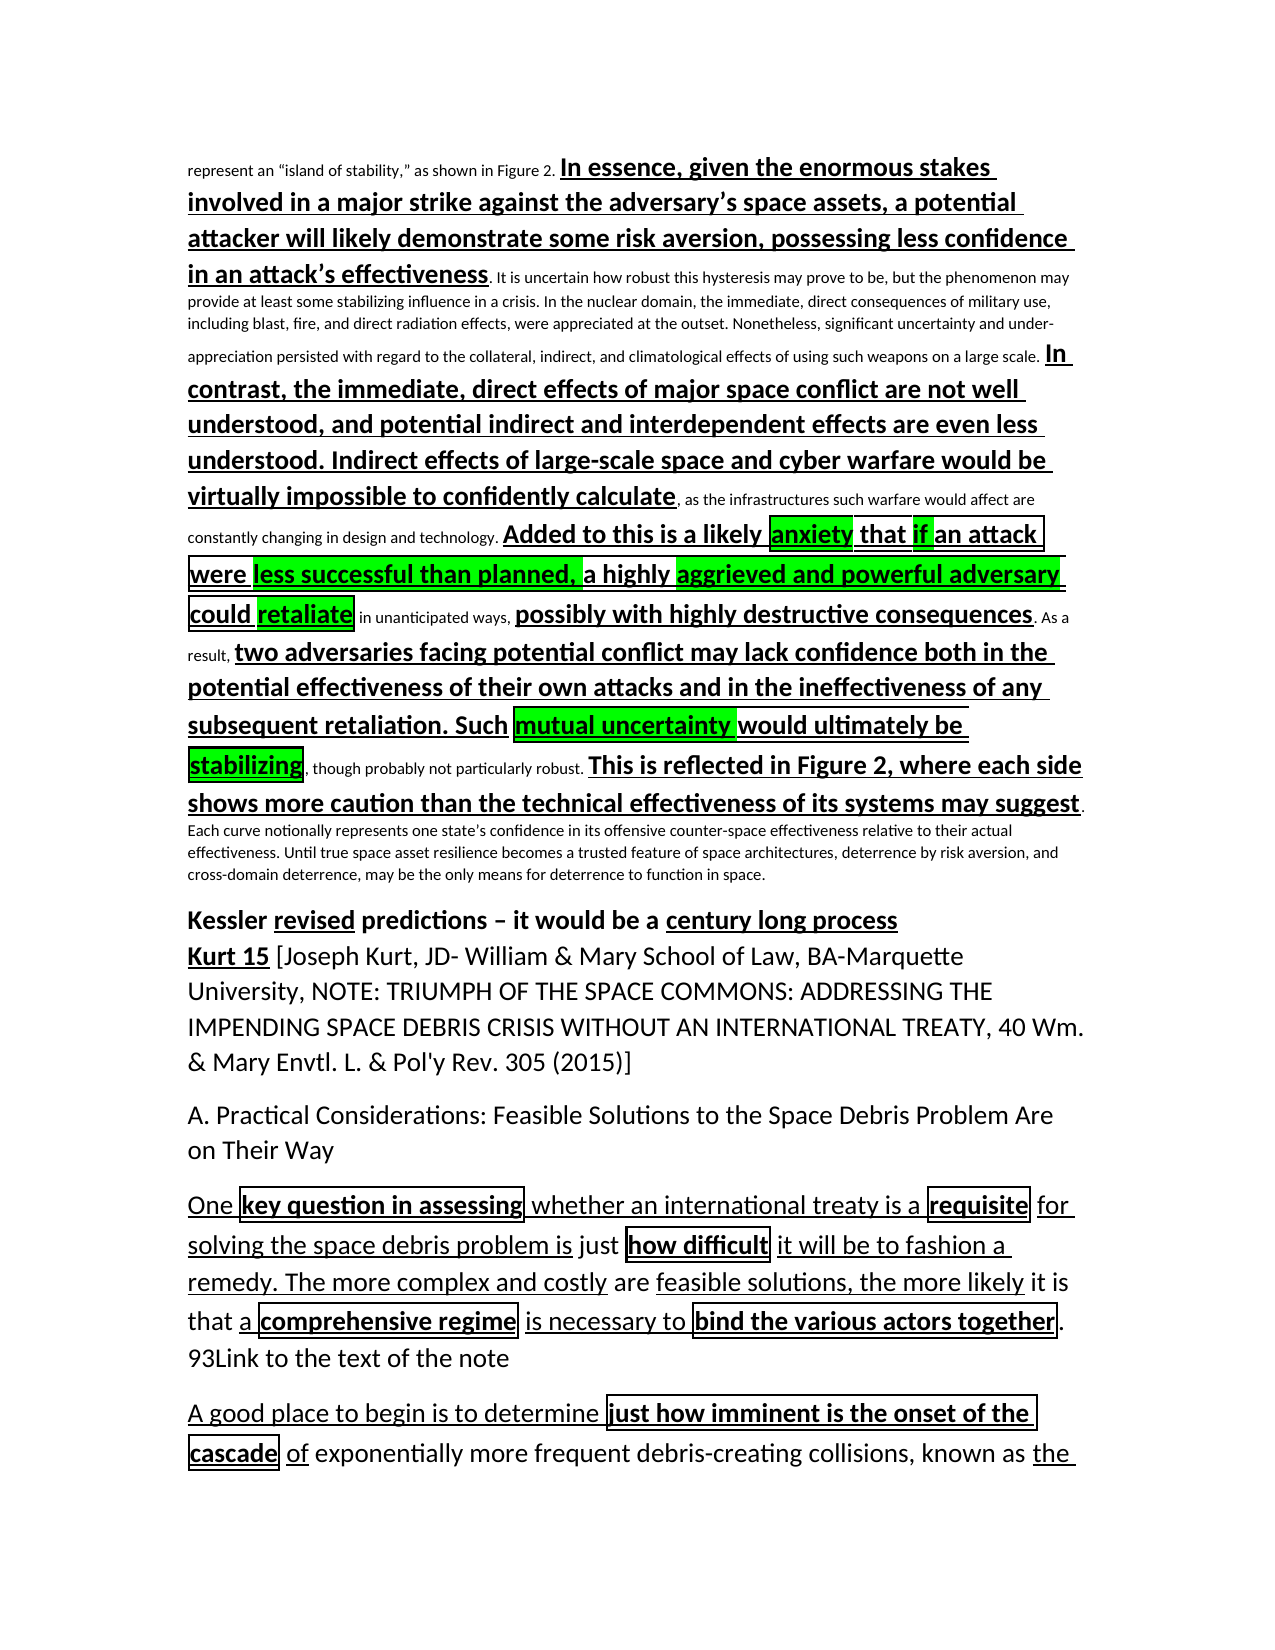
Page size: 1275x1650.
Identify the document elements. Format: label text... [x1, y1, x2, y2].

subtitle Kessler revised predictions – it would be a century long process [187, 903, 1087, 936]
text One key question in assessing whether an international treaty is a requisite for solving the space debris problem is just how difficult it will be to fashion a remedy. The more complex and costly are feasible solutions, the more likely it is that a comprehensive regime is necessary to bind the various actors together. 93Link to the text of the note [187, 1186, 1087, 1374]
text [187, 150, 1087, 885]
text Kurt 15 [Joseph Kurt, JD- William & Mary School of Law, BA-Marquette University, NOTE: TRIUMPH OF THE SPACE COMMONS: ADDRESSING THE IMPENDING SPACE DEBRIS CRISIS WITHOUT AN INTERNATIONAL TREATY, 40 Wm. & Mary Envtl. L. & Pol'y Rev. 305 (2015)] [187, 939, 1087, 1078]
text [187, 1394, 1087, 1471]
text A. Practical Considerations: Feasible Solutions to the Space Debris Problem Are on Their Way [187, 1098, 1087, 1166]
